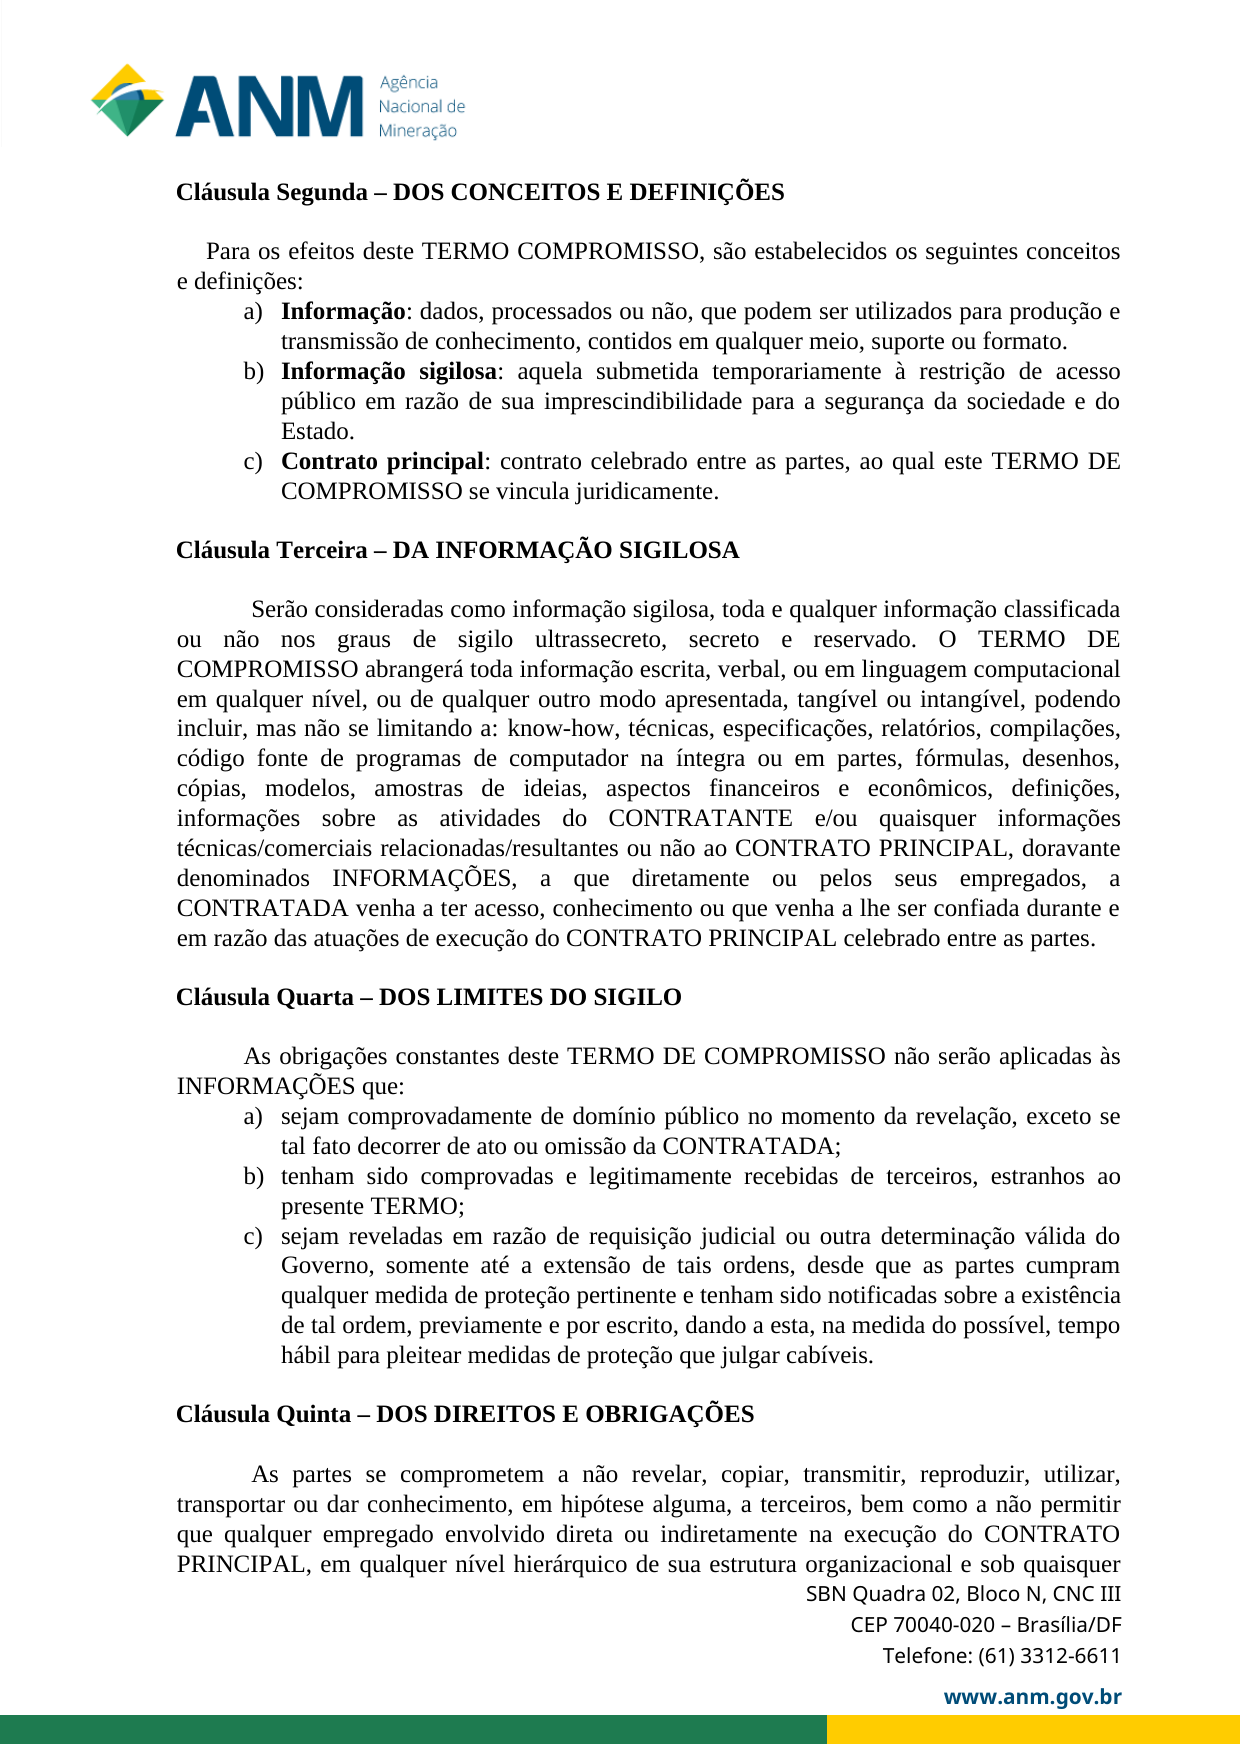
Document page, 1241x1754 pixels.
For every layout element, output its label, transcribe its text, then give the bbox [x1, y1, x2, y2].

text Para os efeitos deste TERMO COMPROMISSO, são estabelecidos os seguintes conceitos e definições: [177, 236, 1122, 295]
picture [0, 0, 1239, 147]
list sejam comprovadamente de domínio público no momento da revelação, exceto se tal fato decorrer de ato ou omissão da CONTRATADA; [243, 1101, 1122, 1160]
list Contrato principal: contrato celebrado entre as partes, ao qual este TERMO DE COMPROMISSO se vincula juridicamente. [243, 446, 1122, 504]
text Cláusula Quarta – DOS LIMITES DO SIGILO [176, 982, 1122, 1011]
text As obrigações constantes deste TERMO DE COMPROMISSO não serão aplicadas às INFORMAÇÕES que: [177, 1041, 1122, 1099]
text Cláusula Quinta – DOS DIREITOS E OBRIGAÇÕES [176, 1399, 1122, 1428]
list tenham sido comprovadas e legitimamente recebidas de terceiros, estranhos ao presente TERMO; [243, 1161, 1122, 1219]
list Informação: dados, processados ou não, que podem ser utilizados para produção e transmissão de conhecimento, contidos em qualquer meio, suporte ou formato. [243, 296, 1122, 355]
list Informação sigilosa: aquela submetida temporariamente à restrição de acesso público em razão de sua imprescindibilidade para a segurança da sociedade e do Estado. [243, 356, 1122, 445]
text Cláusula Segunda – DOS CONCEITOS E DEFINIÇÕES [176, 177, 1122, 206]
list sejam reveladas em razão de requisição judicial ou outra determinação válida do Governo, somente até a extensão de tais ordens, desde que as partes cumpram qualquer medida de proteção pertinente e tenham sido notificadas sobre a existência de tal ordem, previamente e por escrito, dando a esta, na medida do possível, tempo hábil para pleitear medidas de proteção que julgar cabíveis. [243, 1221, 1122, 1369]
text Serão consideradas como informação sigilosa, toda e qualquer informação classificada ou não nos graus de sigilo ultrassecreto, secreto e reservado. O TERMO DE COMPROMISSO abrangerá toda informação escrita, verbal, ou em linguagem computacional em qualquer nível, ou de qualquer outro modo apresentada, tangível ou intangível, podendo incluir, mas não se limitando a: know-how, técnicas, especificações, relatórios, compilações, código fonte de programas de computador na íntegra ou em partes, fórmulas, desenhos, cópias, modelos, amostras de ideias, aspectos financeiros e econômicos, definições, informações sobre as atividades do CONTRATANTE e/ou quaisquer informações técnicas/comerciais relacionadas/resultantes ou não ao CONTRATO PRINCIPAL, doravante denominados INFORMAÇÕES, a que diretamente ou pelos seus empregados, a CONTRATADA venha a ter acesso, conhecimento ou que venha a lhe ser confiada durante e em razão das atuações de execução do CONTRATO PRINCIPAL celebrado entre as partes. [177, 594, 1122, 952]
text Cláusula Terceira – DA INFORMAÇÃO SIGILOSA [176, 535, 1122, 564]
